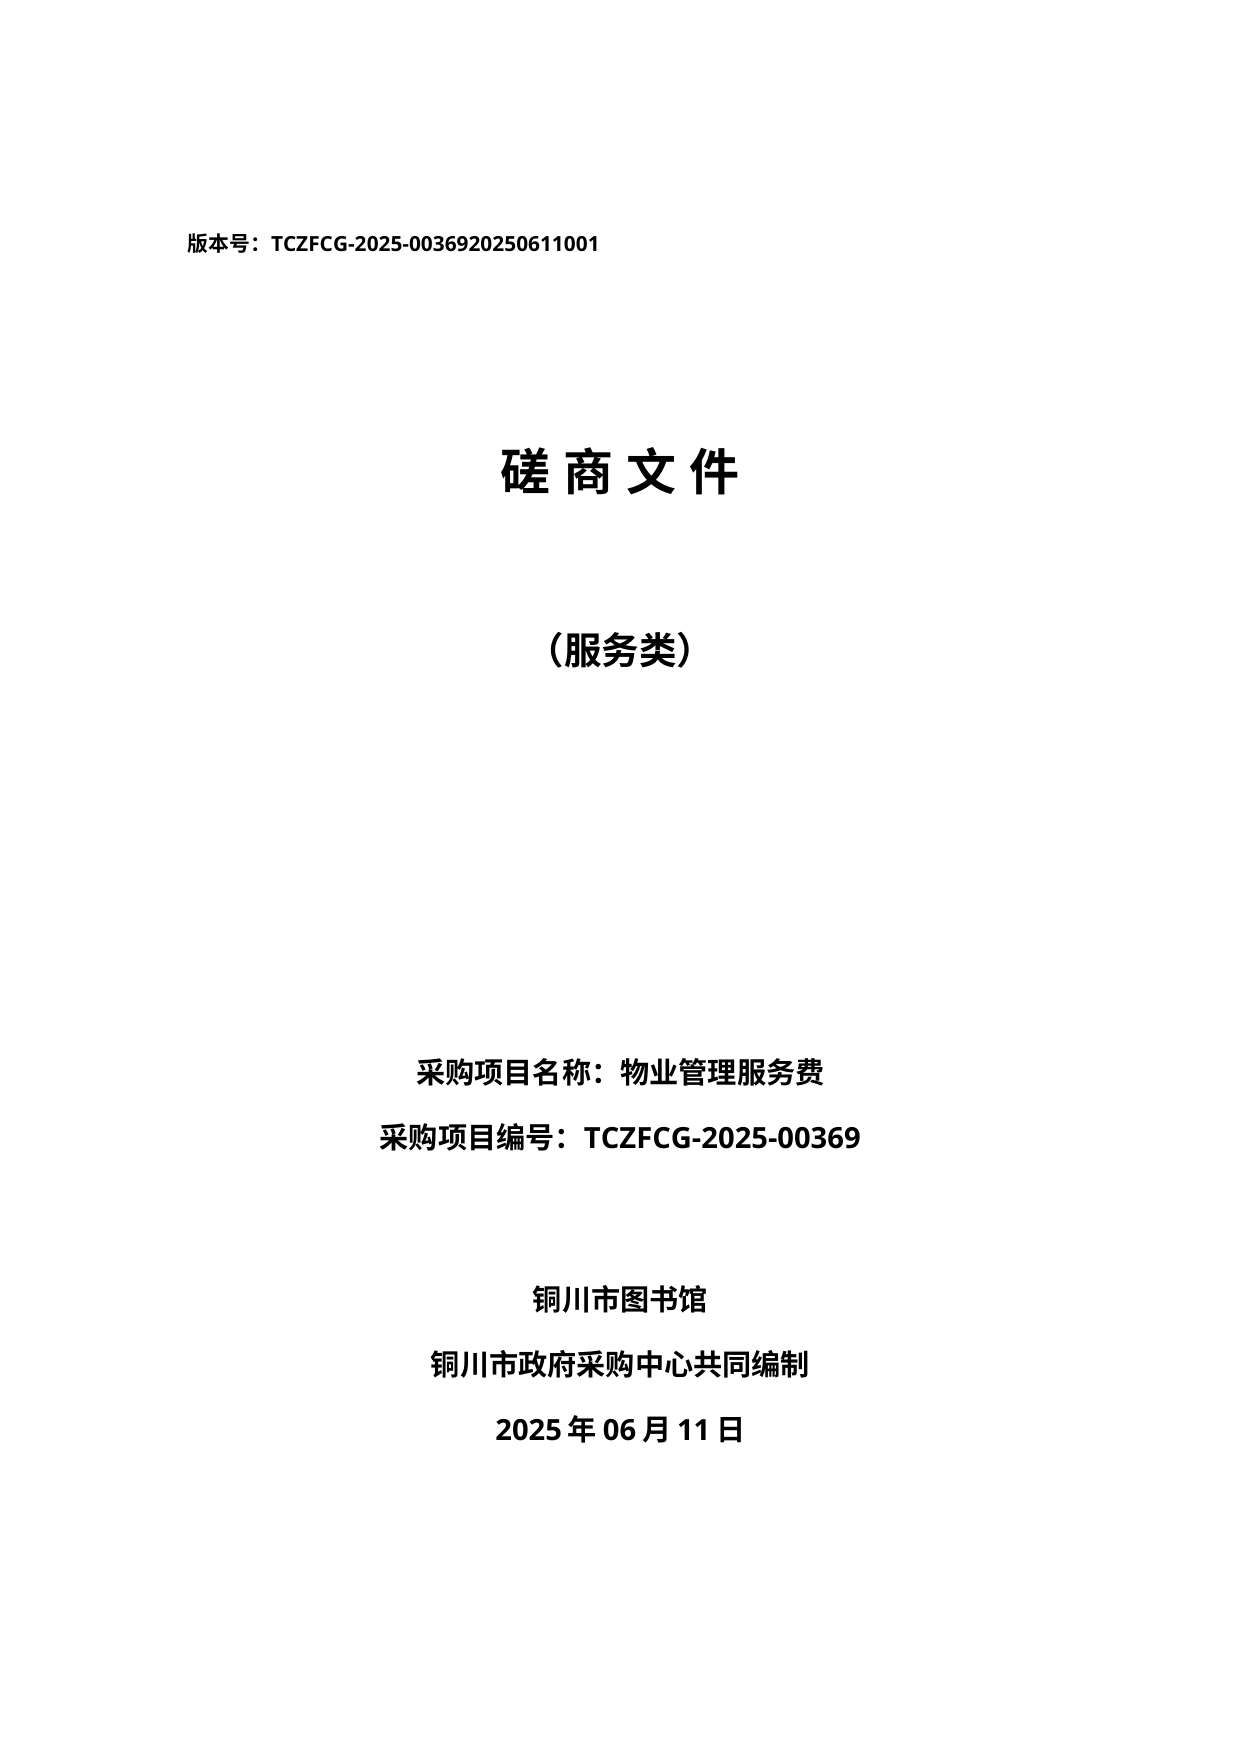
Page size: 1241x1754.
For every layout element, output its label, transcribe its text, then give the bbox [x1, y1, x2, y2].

text 铜川市政府采购中心共同编制 [187, 1332, 1053, 1397]
text 采购项目编号：TCZFCG-2025-00369 [187, 1104, 1053, 1267]
text 磋 商 文 件 [187, 422, 1053, 617]
text 铜川市图书馆 [187, 1267, 1053, 1332]
text 版本号：TCZFCG-2025-0036920250611001 [187, 227, 1053, 422]
text 2025年06月11日 [187, 1397, 1053, 1462]
text 采购项目名称：物业管理服务费 [187, 1039, 1053, 1104]
text （服务类） [187, 617, 1053, 1039]
